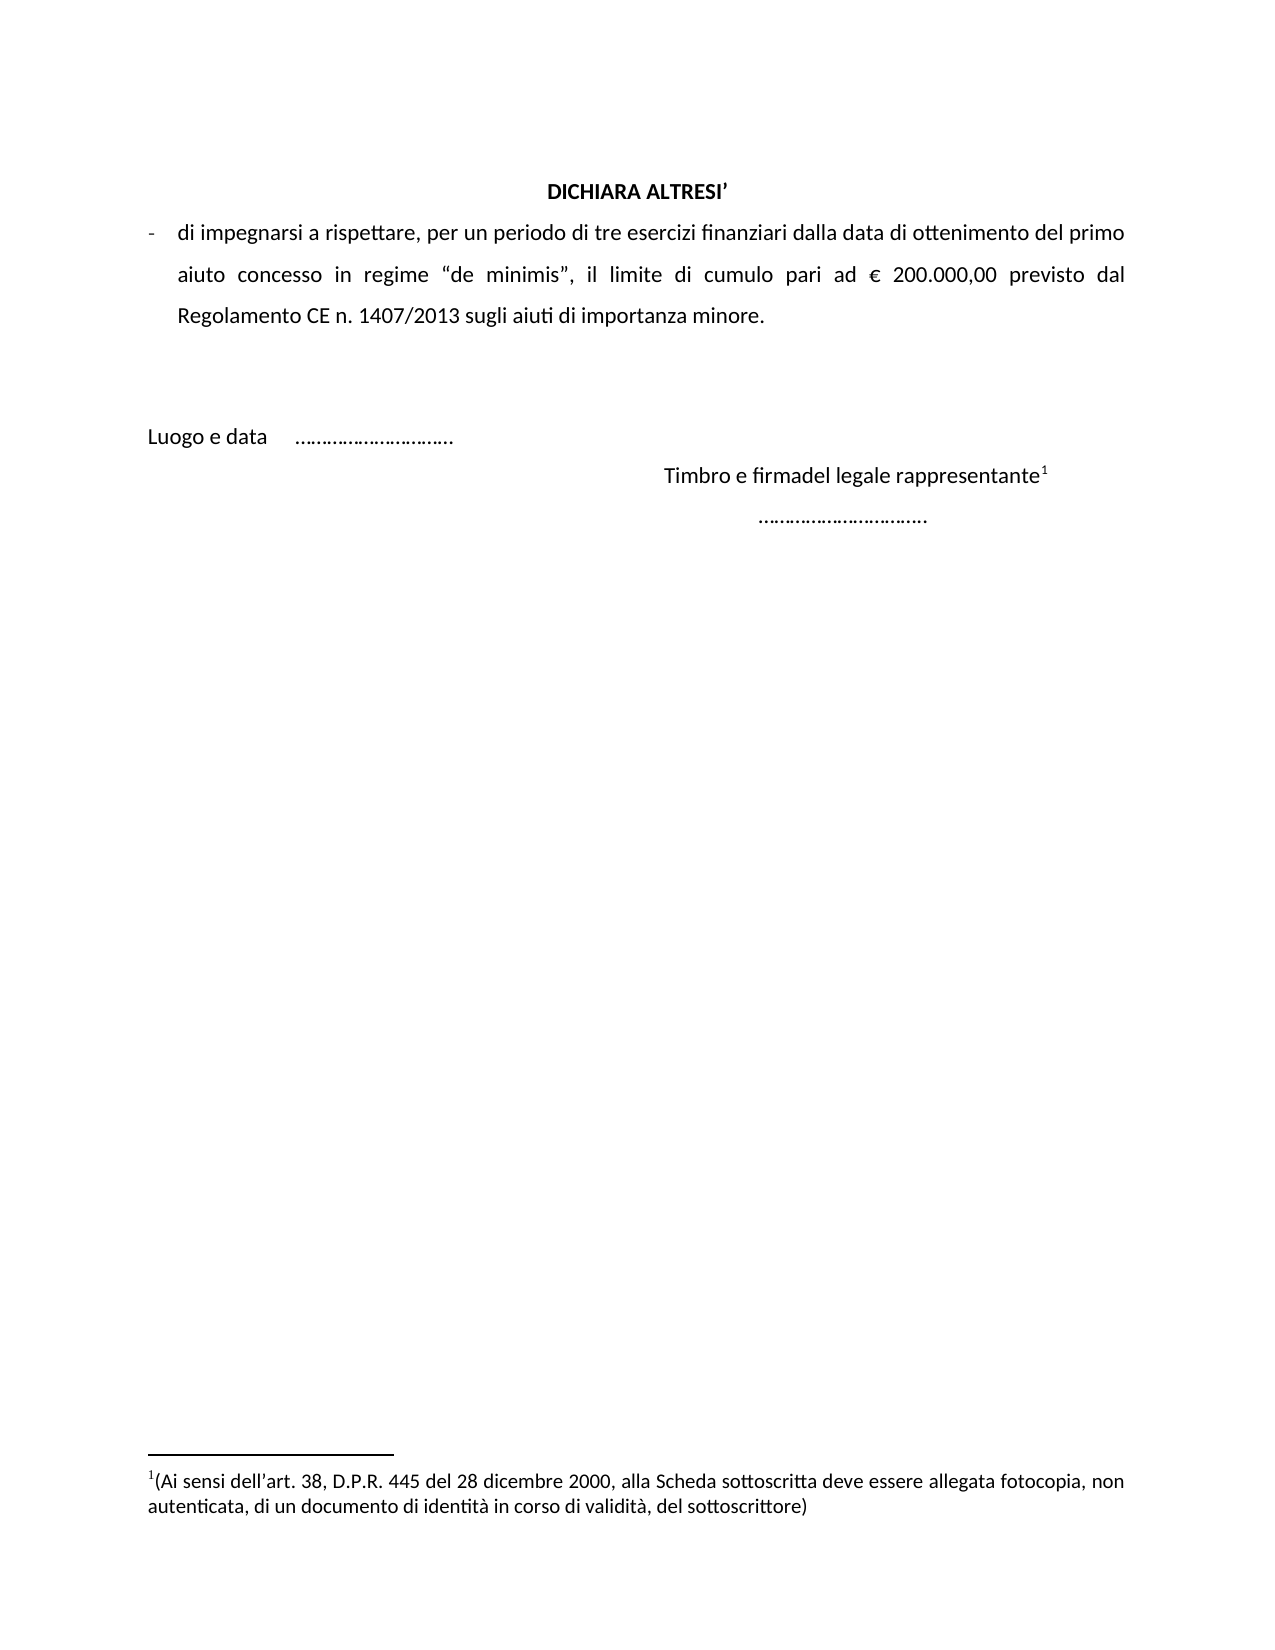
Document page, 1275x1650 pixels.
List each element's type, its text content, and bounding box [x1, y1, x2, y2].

text DICHIARA ALTRESI’ [148, 177, 1127, 205]
text ………………………….. [753, 501, 1127, 529]
list di impegnarsi a rispettare, per un periodo di tre esercizi finanziari dalla data di ottenimento del primo aiuto concesso in regime “de minimis”, il limite di cumulo pari ad € 200.000,00 previsto dal Regolamento CE n. 1407/2013 sugli aiuti di importanza minore. [148, 218, 1127, 330]
text Luogo e data ………………………… [148, 422, 1127, 450]
text Timbro e firmadel legale rappresentante [590, 462, 1127, 489]
